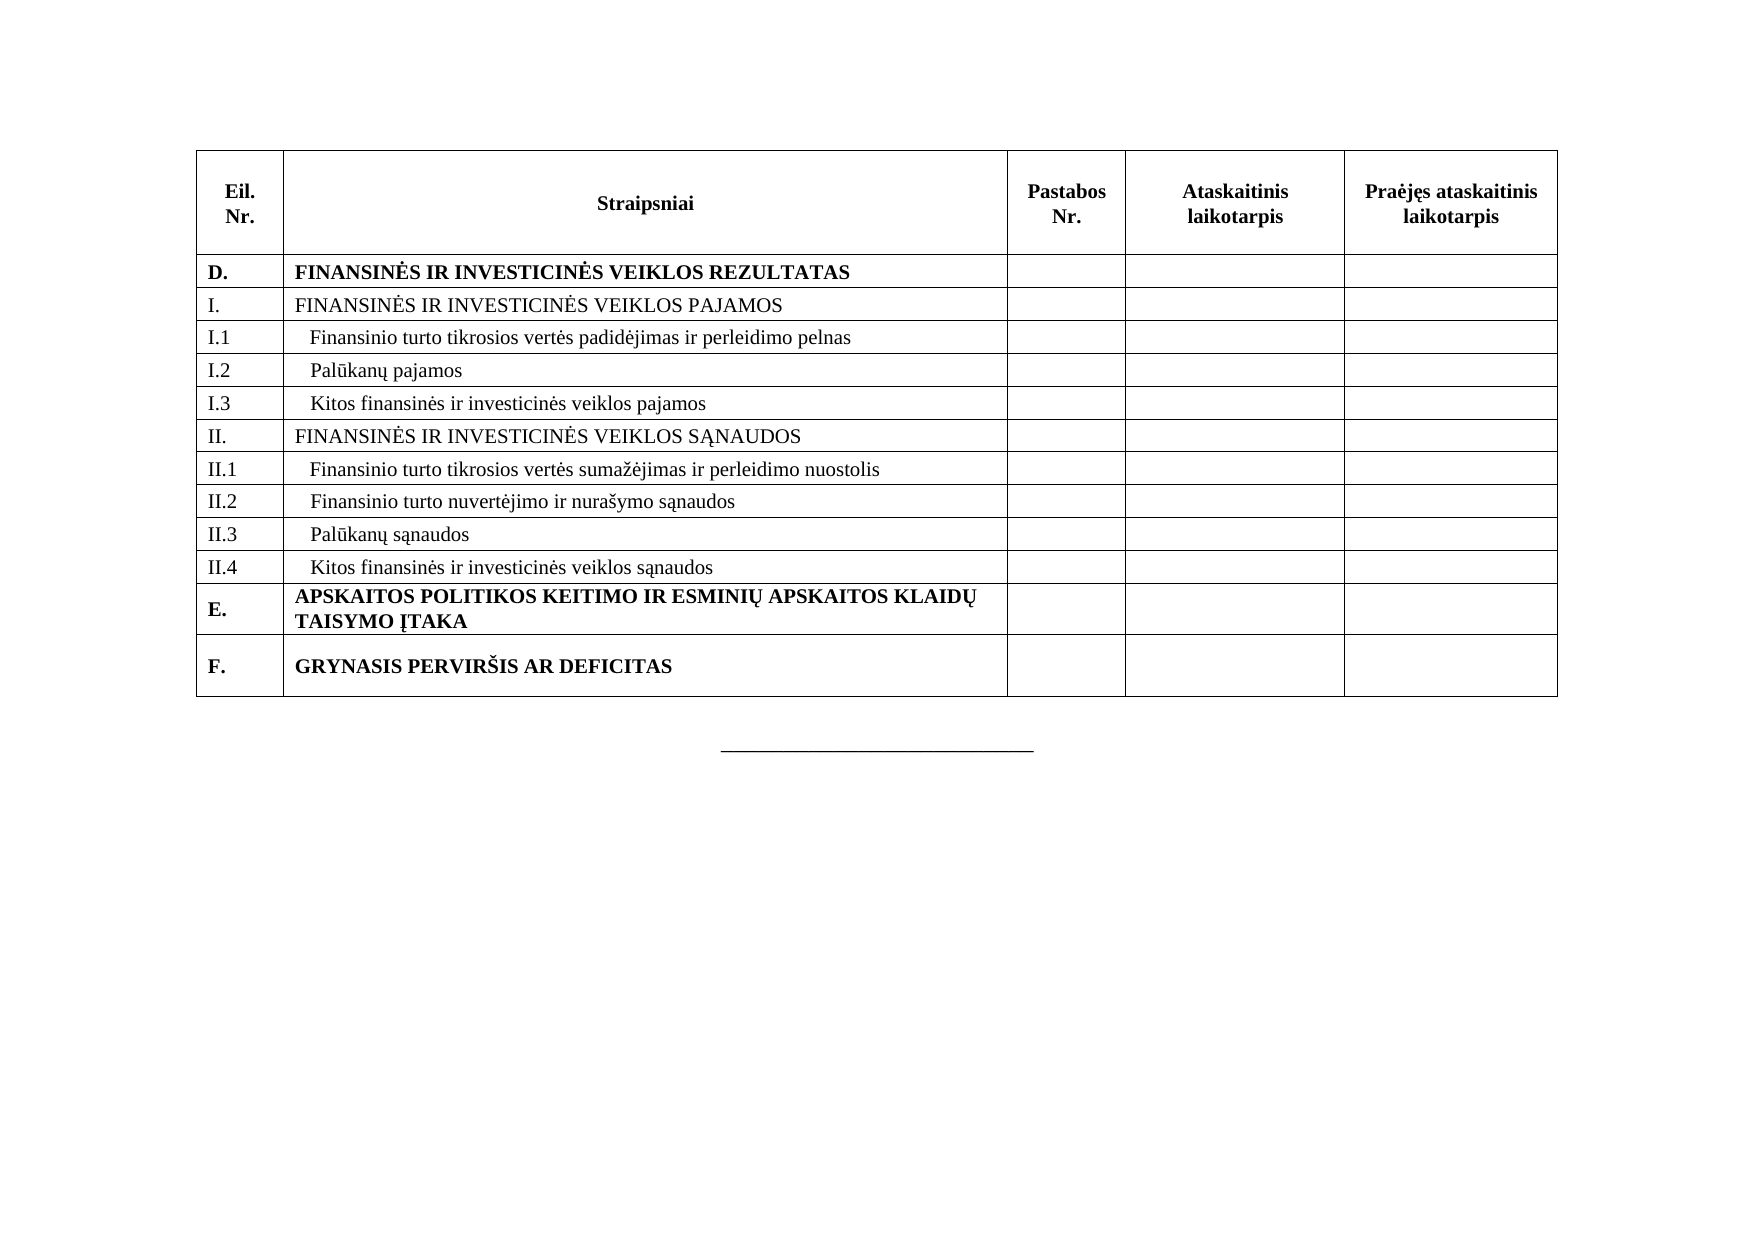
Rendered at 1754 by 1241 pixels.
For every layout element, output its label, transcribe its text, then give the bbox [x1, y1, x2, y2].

table_cell [1345, 288, 1557, 320]
table_cell [1008, 255, 1125, 287]
table_header Praėjęs ataskaitinis laikotarpis [1345, 151, 1557, 254]
table_cell FINANSINĖS IR INVESTICINĖS VEIKLOS PAJAMOS [284, 288, 1007, 320]
text _________________________ [112, 726, 1642, 754]
table_cell [1345, 551, 1557, 582]
table_cell II.3 [197, 518, 283, 550]
table_cell II.4 [197, 551, 283, 582]
table_header Ataskaitinis laikotarpis [1126, 151, 1344, 254]
table_cell [1008, 452, 1125, 484]
table_cell APSKAITOS POLITIKOS KEITIMO IR ESMINIŲ APSKAITOS KLAIDŲ TAISYMO ĮTAKA [284, 584, 1007, 633]
table_cell [1345, 420, 1557, 451]
table_cell I. [197, 288, 283, 320]
table_cell [1008, 321, 1125, 353]
table_cell I.3 [197, 387, 283, 418]
table_cell Finansinio turto tikrosios vertės padidėjimas ir perleidimo pelnas [284, 321, 1007, 353]
table_cell [1008, 387, 1125, 418]
table_cell I.1 [197, 321, 283, 353]
table_cell FINANSINĖS IR INVESTICINĖS VEIKLOS SĄNAUDOS [284, 420, 1007, 451]
table_cell [1126, 321, 1344, 353]
table_cell [1345, 635, 1557, 696]
table_cell GRYNASIS PERVIRŠIS AR DEFICITAS [284, 635, 1007, 696]
table_cell II.2 [197, 485, 283, 517]
table_cell II. [197, 420, 283, 451]
table_cell [1126, 551, 1344, 582]
table_header Eil. Nr. [197, 151, 283, 254]
table_cell [1345, 354, 1557, 386]
table_cell E. [197, 584, 283, 633]
table_cell [1008, 485, 1125, 517]
table_cell Palūkanų sąnaudos [284, 518, 1007, 550]
table_cell F. [197, 635, 283, 696]
table_cell [1008, 420, 1125, 451]
table_cell FINANSINĖS IR INVESTICINĖS VEIKLOS REZULTATAS [284, 255, 1007, 287]
table_cell [1126, 288, 1344, 320]
table_cell [1008, 551, 1125, 582]
table_cell [1126, 485, 1344, 517]
table_cell [1126, 452, 1344, 484]
table_cell Finansinio turto nuvertėjimo ir nurašymo sąnaudos [284, 485, 1007, 517]
table_cell [1126, 635, 1344, 696]
table_cell Finansinio turto tikrosios vertės sumažėjimas ir perleidimo nuostolis [284, 452, 1007, 484]
table_cell [1126, 354, 1344, 386]
table_cell [1126, 255, 1344, 287]
table_header Straipsniai [284, 151, 1007, 254]
table_cell II.1 [197, 452, 283, 484]
table_cell [1008, 635, 1125, 696]
table_cell [1345, 518, 1557, 550]
table_cell Kitos finansinės ir investicinės veiklos pajamos [284, 387, 1007, 418]
table_cell [1345, 452, 1557, 484]
table_cell [1008, 288, 1125, 320]
table_cell D. [197, 255, 283, 287]
table_cell I.2 [197, 354, 283, 386]
table_cell [1345, 321, 1557, 353]
table_cell [1126, 518, 1344, 550]
table_cell [1126, 420, 1344, 451]
table_cell [1126, 387, 1344, 418]
table_cell [1126, 584, 1344, 633]
table_cell Kitos finansinės ir investicinės veiklos sąnaudos [284, 551, 1007, 582]
table_cell [1008, 354, 1125, 386]
table_header Pastabos Nr. [1008, 151, 1125, 254]
table_cell [1345, 584, 1557, 633]
table_cell [1345, 387, 1557, 418]
table_cell [1008, 518, 1125, 550]
table_cell [1345, 255, 1557, 287]
table_cell [1008, 584, 1125, 633]
table_cell [1345, 485, 1557, 517]
table_cell Palūkanų pajamos [284, 354, 1007, 386]
